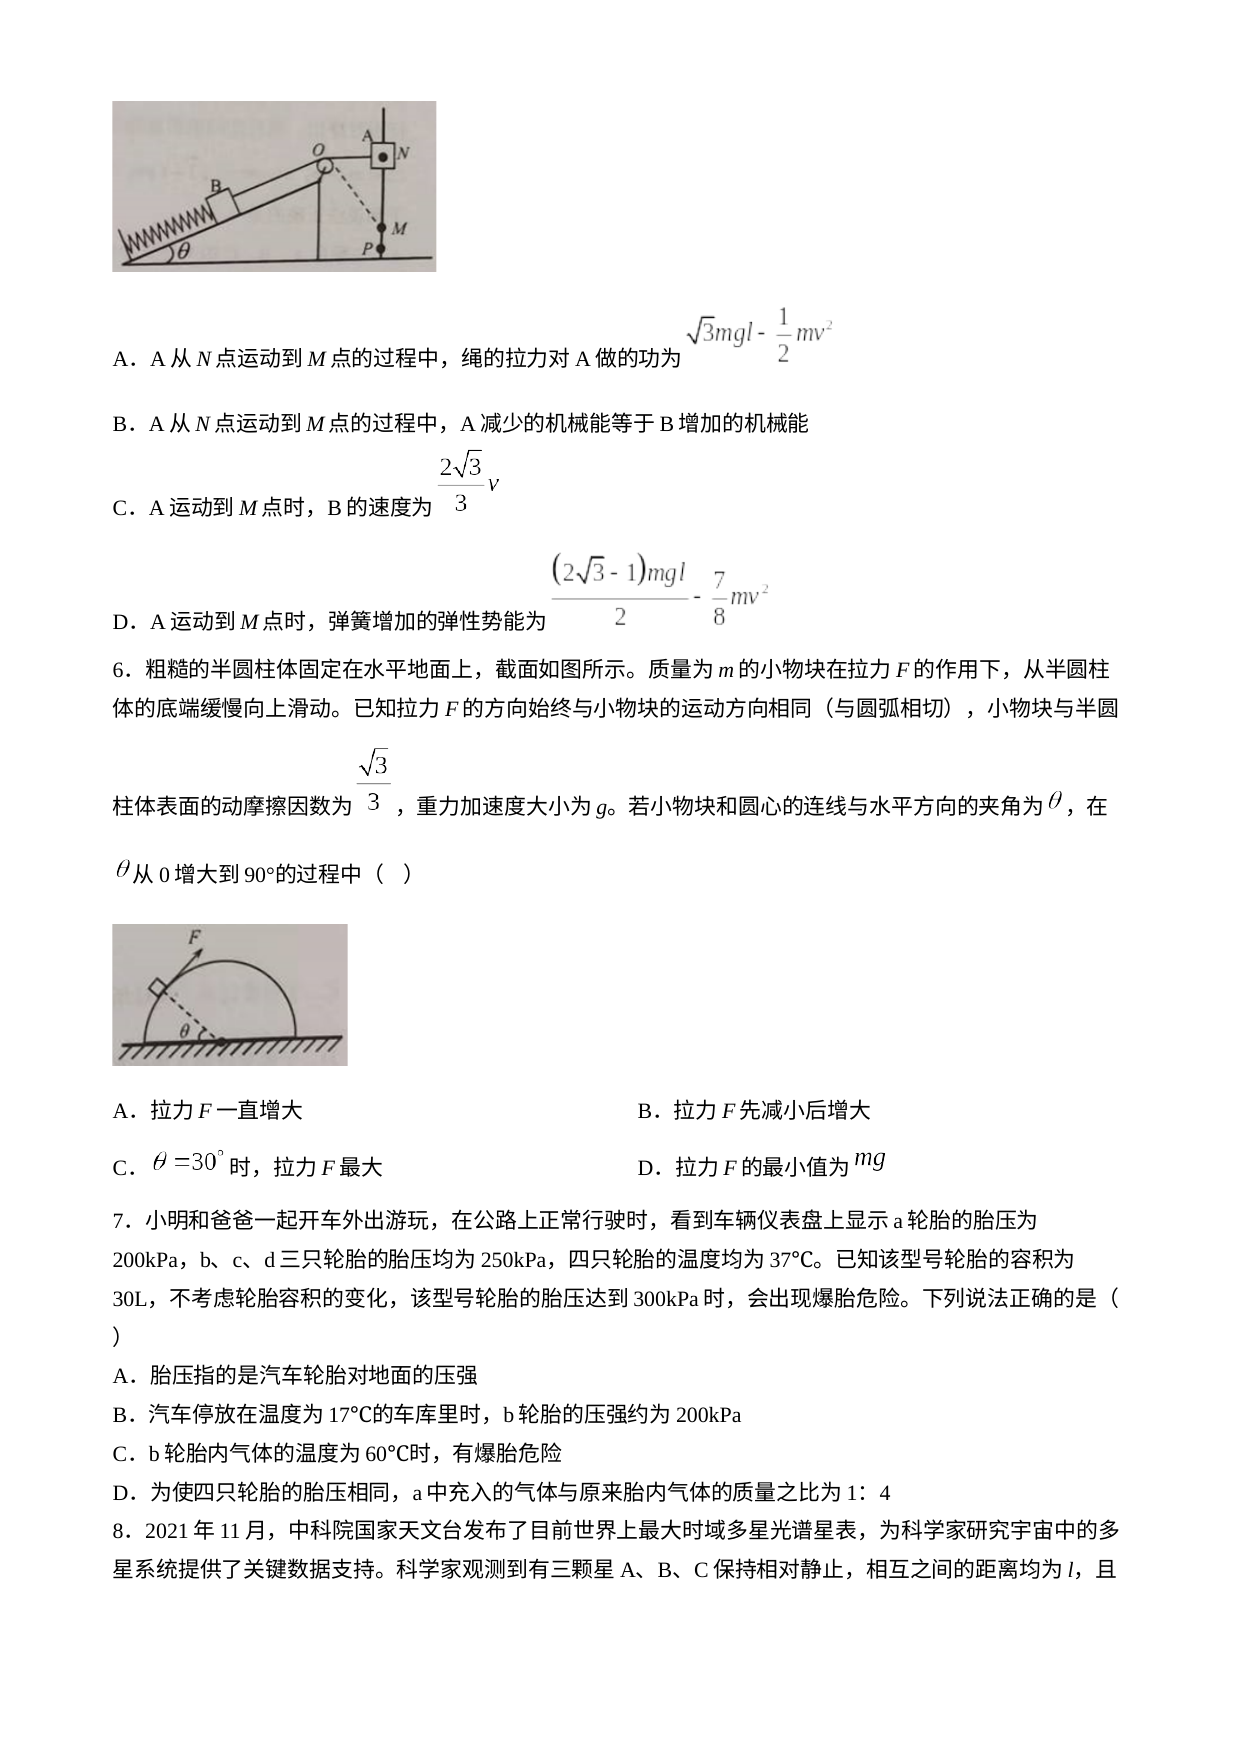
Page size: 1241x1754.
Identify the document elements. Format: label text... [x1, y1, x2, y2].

text B．汽车停放在温度为17℃的车库里时，b轮胎的压强约为200kPa [112, 1397, 1128, 1429]
text A．A从N点运动到M点的过程中，绳的拉力对A做的功为 [112, 302, 1128, 399]
picture [112, 924, 348, 1066]
text C．时，拉力F最大 D．拉力F的最小值为 [112, 1131, 1128, 1196]
text B．A从N点运动到M点的过程中，A减少的机械能等于B增加的机械能 [112, 406, 1128, 438]
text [112, 1513, 1128, 1584]
picture [112, 101, 437, 272]
text C．A运动到M点时，B的速度为 [112, 444, 1128, 542]
text D．A运动到M点时，弹簧增加的弹性势能为 [112, 548, 1128, 646]
text A．拉力F一直增大 B．拉力F先减小后增大 [112, 1092, 1128, 1125]
text 6．粗糙的半圆柱体固定在水平地面上，截面如图所示。质量为m的小物块在拉力F的作用下，从半圆柱体的底端缓慢向上滑动。已知拉力F的方向始终与小物块的运动方向相同（与圆弧相切），小物块与半圆柱体表面的动摩擦因数为，重力加速度大小为g。若小物块和圆心的连线与水平方向的夹角为，在从0增大到90°的过程中（ ） [112, 652, 1128, 918]
text C．b轮胎内气体的温度为60℃时，有爆胎危险 [112, 1436, 1128, 1468]
text D．为使四只轮胎的胎压相同，a中充入的气体与原来胎内气体的质量之比为1：4 [112, 1474, 1128, 1507]
text A．胎压指的是汽车轮胎对地面的压强 [112, 1358, 1128, 1391]
text 7．小明和爸爸一起开车外出游玩，在公路上正常行驶时，看到车辆仪表盘上显示a轮胎的胎压为200kPa，b、c、d三只轮胎的胎压均为250kPa，四只轮胎的温度均为37℃。已知该型号轮胎的容积为30L，不考虑轮胎容积的变化，该型号轮胎的胎压达到300kPa时，会出现爆胎危险。下列说法正确的是（ ） [112, 1202, 1128, 1352]
